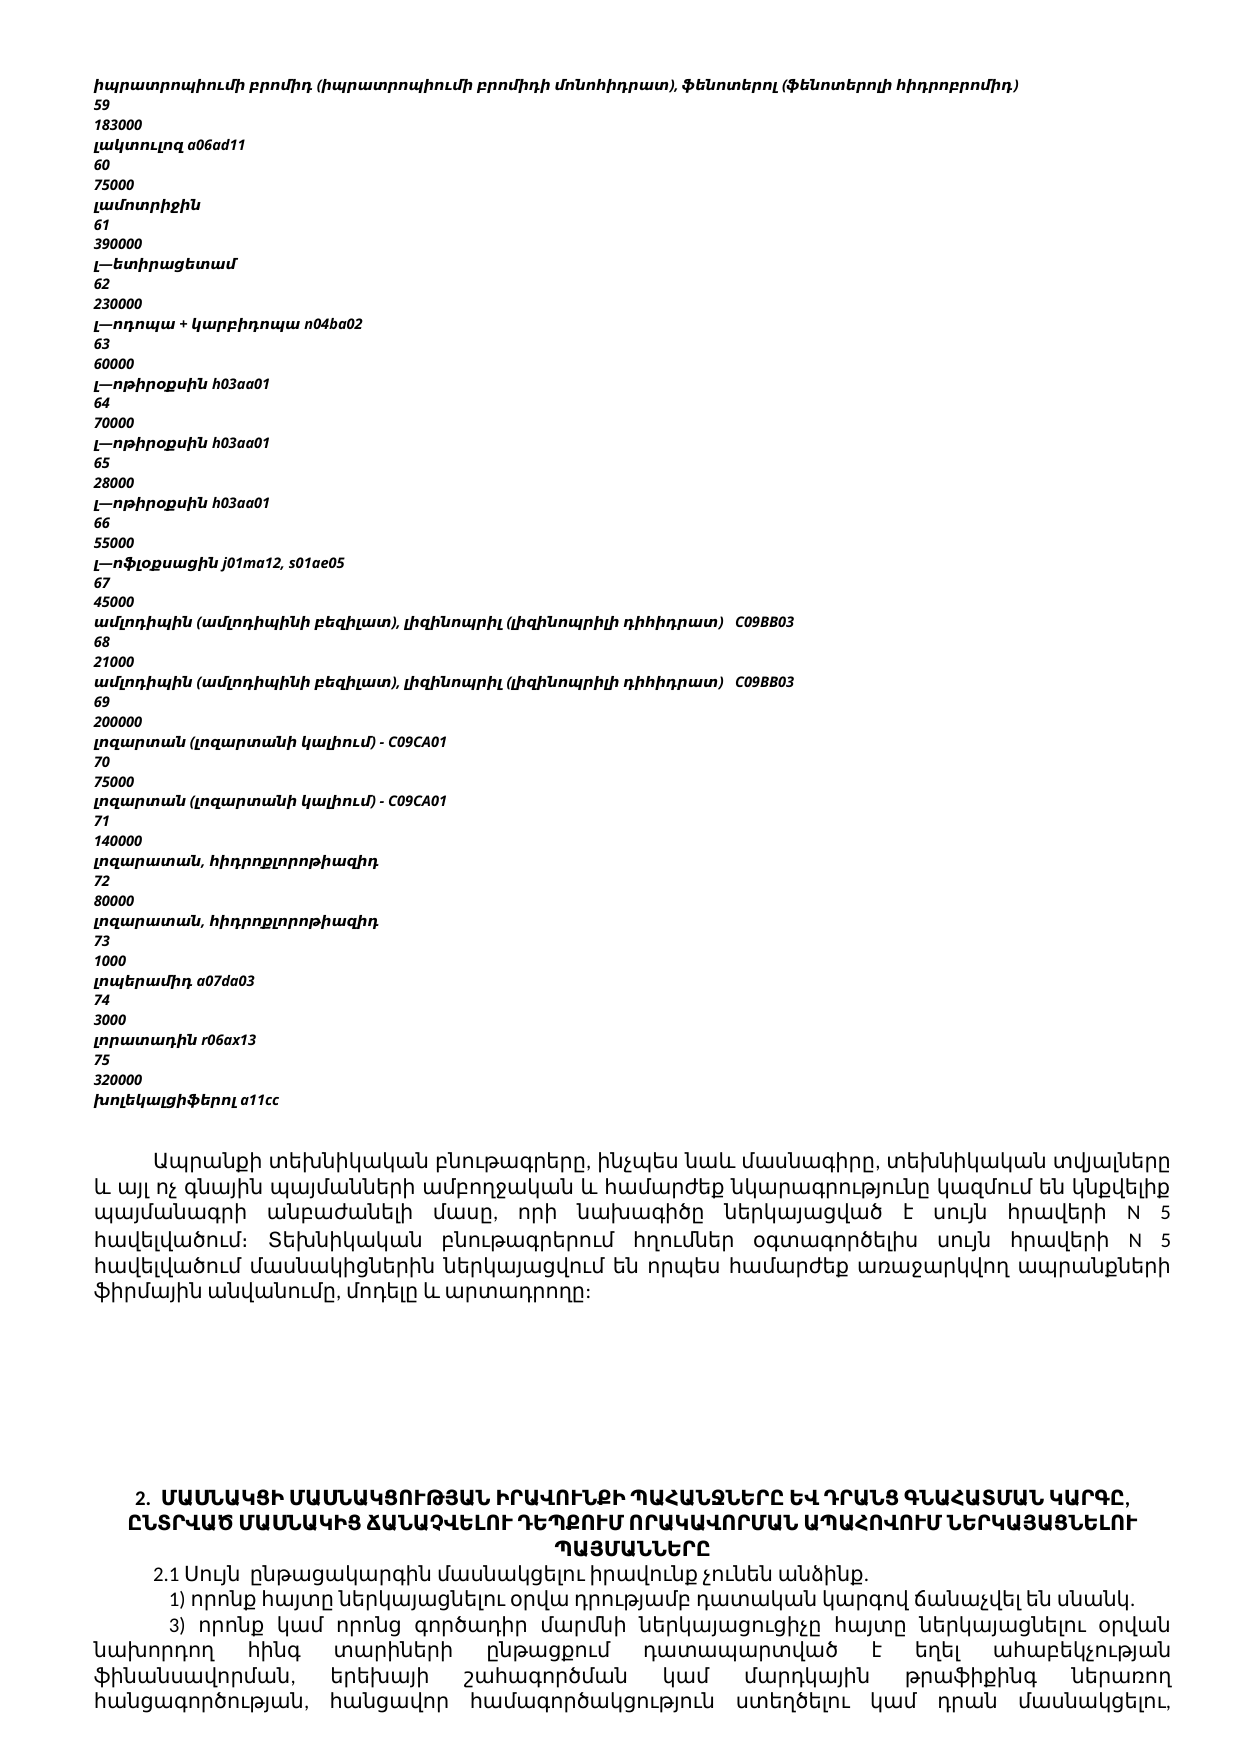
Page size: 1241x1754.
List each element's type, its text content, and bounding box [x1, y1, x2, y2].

text 2. ՄԱՍՆԱԿՑԻ ՄԱՍՆԱԿՑՈՒԹՅԱՆ ԻՐԱՎՈՒՆՔԻ ՊԱՀԱՆՋՆԵՐԸ ԵՎ ԴՐԱՆՑ ԳՆԱՀԱՏՄԱՆ ԿԱՐԳԸ, ԸՆՏՐՎԱԾ ՄԱՍՆԱԿԻՑ ՃԱՆԱՉՎԵԼՈՒ ԴԵՊՔՈՒՄ ՈՐԱԿԱՎՈՐՄԱՆ ԱՊԱՀՈՎՈՒՄ ՆԵՐԿԱՅԱՑՆԵԼՈՒ ՊԱՅՄԱՆՆԵՐԸ [94, 1485, 1171, 1561]
text 2.1 Սույն ընթացակարգին մասնակցելու իրավունք չունեն անձինք. [94, 1561, 1171, 1587]
text 1) որոնք հայտը ներկայացնելու օրվա դրությամբ դատական կարգով ճանաչվել են սնանկ. [94, 1587, 1171, 1612]
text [94, 1612, 1171, 1714]
text Ապրանքի տեխնիկական բնութագրերը, ինչպես նաև մասնագիրը, տեխնիկական տվյալները և այլ ոչ գնային պայմանների ամբողջական և համարժեք նկարագրությունը կազմում են կնքվելիք պայմանագրի անբաժանելի մասը, որի նախագիծը ներկայացված է սույն հրավերի N 5 հավելվածում։ Տեխնիկական բնութագրերում հղումներ օգտագործելիս սույն հրավերի N 5 հավելվածում մասնակիցներին ներկայացվում են որպես համարժեք առաջարկվող ապրանքների ֆիրմային անվանումը, մոդելը և արտադրողը: [94, 1148, 1171, 1304]
